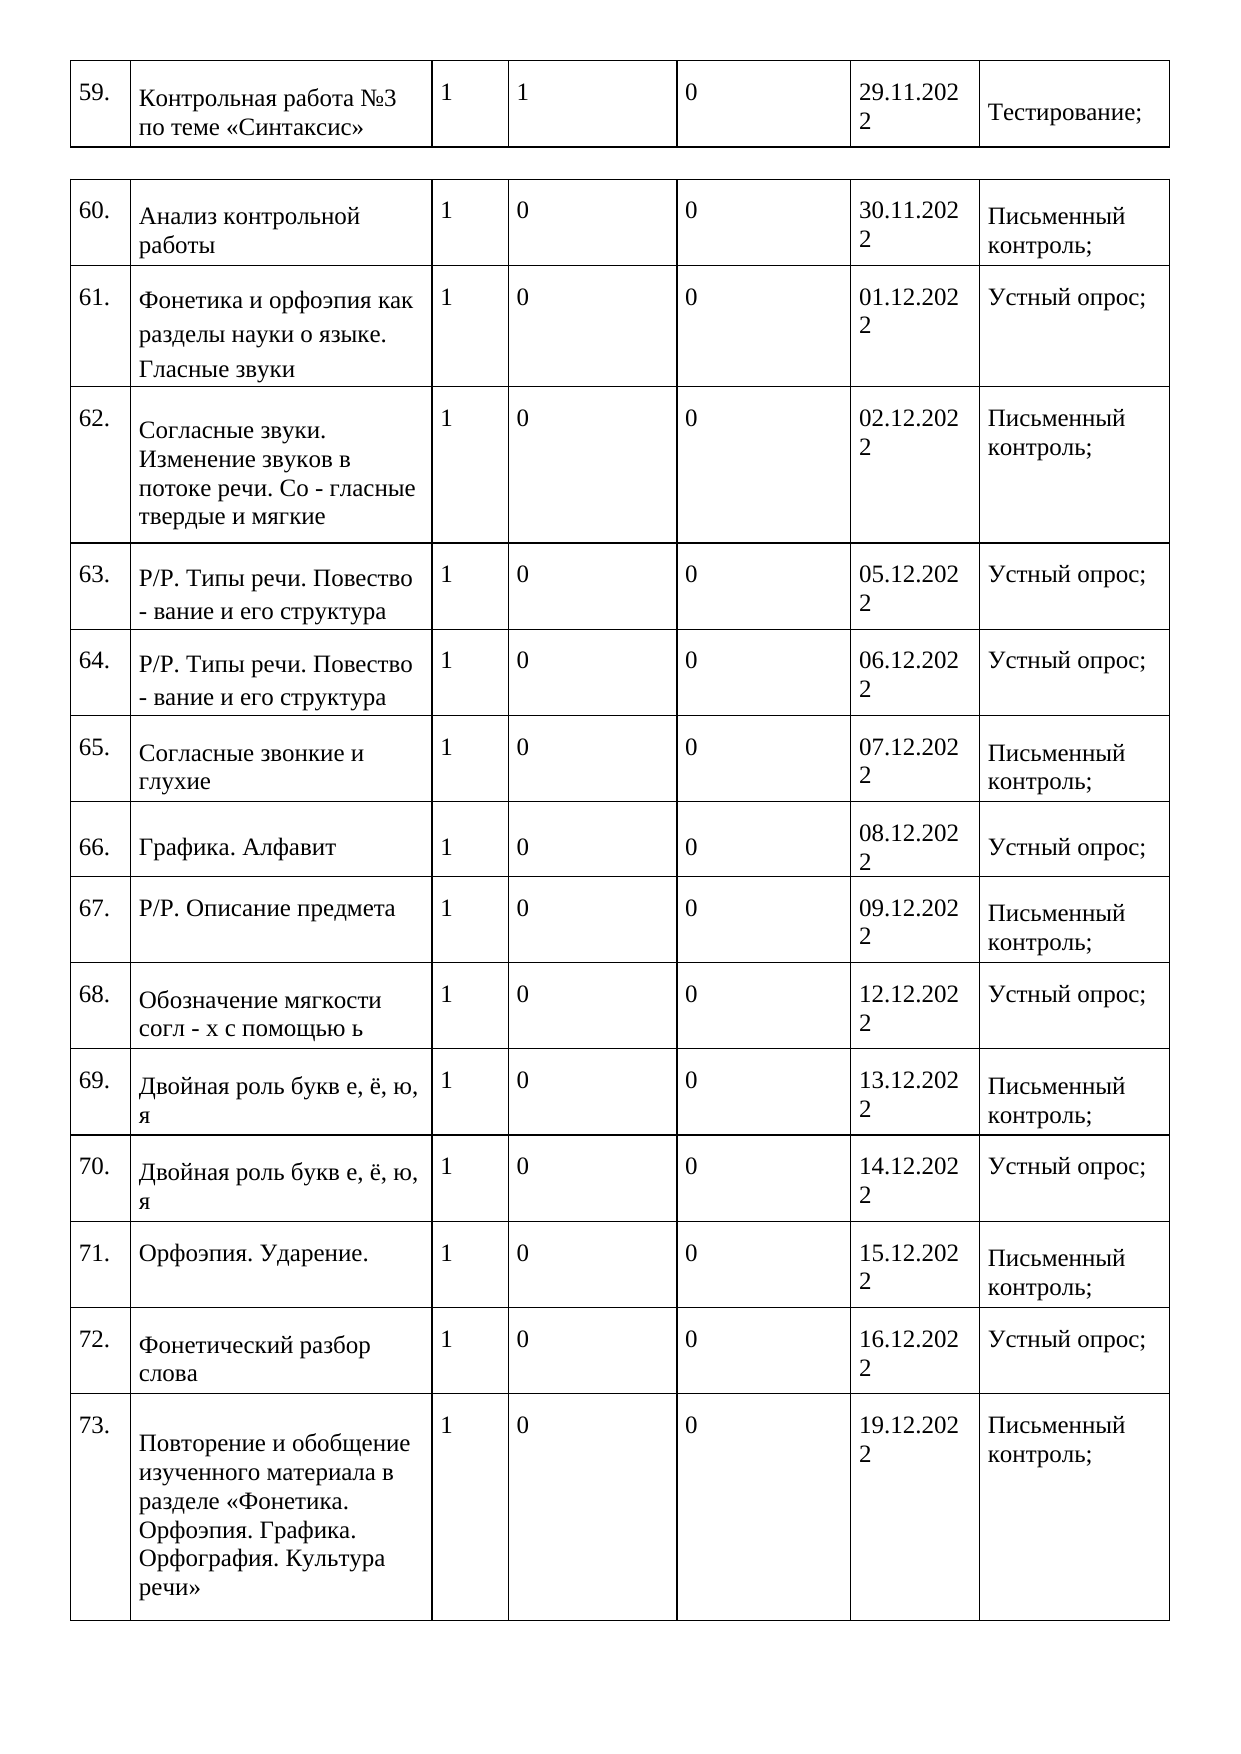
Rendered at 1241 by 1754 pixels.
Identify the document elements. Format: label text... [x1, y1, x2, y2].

table_cell Согласные звуки. Изменение звуков в потоке речи. Со - гласные твердые и мягкие [131, 387, 431, 542]
table_cell 0 [678, 963, 850, 1048]
table_cell 1 [433, 963, 508, 1048]
table_cell 1 [433, 1394, 508, 1619]
table_cell 29.11.2022 [851, 61, 979, 146]
table_cell Повторение и обобщение изученного материала в разделе «Фонетика. Орфоэпия. Графика. Орфография. Культура речи» [131, 1394, 431, 1619]
table_cell Письменный контроль; [980, 716, 1169, 801]
table_cell 15.12.2022 [851, 1222, 979, 1307]
table_cell 63. [71, 544, 130, 628]
table_cell 64. [71, 630, 130, 715]
table_cell 65. [71, 716, 130, 801]
table_cell 0 [678, 61, 850, 146]
table_cell Двойная роль букв е, ё, ю, я [131, 1049, 431, 1134]
table_cell 0 [678, 716, 850, 801]
table_cell Р/Р. Типы речи. Повество - вание и его структура [131, 630, 431, 715]
table_cell Устный опрос; [980, 630, 1169, 715]
table_cell 68. [71, 963, 130, 1048]
table_cell 1 [433, 387, 508, 542]
table_cell Устный опрос; [980, 802, 1169, 876]
table_cell Письменный контроль; [980, 1222, 1169, 1307]
table_cell 0 [678, 802, 850, 876]
table_cell 0 [509, 1394, 676, 1619]
table_cell 0 [509, 266, 676, 386]
table_cell Устный опрос; [980, 544, 1169, 628]
table_cell 0 [678, 544, 850, 628]
table_cell 0 [678, 266, 850, 386]
table_cell 0 [509, 387, 676, 542]
table_header 0 [509, 180, 676, 265]
table_cell 59. [71, 61, 130, 146]
table_header 1 [433, 180, 508, 265]
table_cell 12.12.2022 [851, 963, 979, 1048]
table_cell 0 [509, 877, 676, 962]
table_cell Письменный контроль; [980, 387, 1169, 542]
table_cell 0 [509, 1222, 676, 1307]
table_cell 06.12.2022 [851, 630, 979, 715]
table_cell Устный опрос; [980, 1308, 1169, 1393]
table_header Анализ контрольной работы [131, 180, 431, 265]
table_cell Графика. Алфавит [131, 802, 431, 876]
table_cell 0 [678, 1308, 850, 1393]
table_cell Контрольная работа №3 по теме «Синтаксис» [131, 61, 431, 146]
table_cell 09.12.2022 [851, 877, 979, 962]
table_cell 1 [433, 1222, 508, 1307]
table_cell 16.12.2022 [851, 1308, 979, 1393]
table_cell 0 [509, 544, 676, 628]
table_cell 0 [678, 1049, 850, 1134]
table_cell 1 [433, 266, 508, 386]
table_cell 01.12.2022 [851, 266, 979, 386]
table_cell 69. [71, 1049, 130, 1134]
table_cell 1 [433, 716, 508, 801]
table_cell Письменный контроль; [980, 1049, 1169, 1134]
table_cell Обозначение мягкости согл - х с помощью ь [131, 963, 431, 1048]
table_cell 0 [509, 802, 676, 876]
table_cell 02.12.2022 [851, 387, 979, 542]
table_cell Устный опрос; [980, 963, 1169, 1048]
table_cell Двойная роль букв е, ё, ю, я [131, 1136, 431, 1221]
table_cell 0 [678, 1136, 850, 1221]
table_cell 19.12.2022 [851, 1394, 979, 1619]
table_cell 0 [509, 963, 676, 1048]
table_cell 61. [71, 266, 130, 386]
table_cell 1 [509, 61, 676, 146]
table_cell 1 [433, 1049, 508, 1134]
table_cell Устный опрос; [980, 1136, 1169, 1221]
table_cell Тестирование; [980, 61, 1169, 146]
table_cell 1 [433, 877, 508, 962]
table_cell 0 [509, 716, 676, 801]
table_cell 13.12.2022 [851, 1049, 979, 1134]
table_cell 70. [71, 1136, 130, 1221]
table_cell 1 [433, 61, 508, 146]
table_cell 1 [433, 802, 508, 876]
table_cell 05.12.2022 [851, 544, 979, 628]
table_cell 0 [678, 630, 850, 715]
table_cell Письменный контроль; [980, 877, 1169, 962]
table_cell 0 [509, 1049, 676, 1134]
table_cell 1 [433, 1308, 508, 1393]
table_cell 0 [509, 1136, 676, 1221]
table_cell 66. [71, 802, 130, 876]
table_cell Фонетика и орфоэпия как разделы науки о языке. Гласные звуки [131, 266, 431, 386]
table_cell Орфоэпия. Ударение. [131, 1222, 431, 1307]
table_cell 0 [509, 630, 676, 715]
table_cell 1 [433, 1136, 508, 1221]
table_cell Согласные звонкие и глухие [131, 716, 431, 801]
table_cell 71. [71, 1222, 130, 1307]
table_cell Устный опрос; [980, 266, 1169, 386]
table_cell Р/Р. Типы речи. Повество - вание и его структура [131, 544, 431, 628]
table_cell 62. [71, 387, 130, 542]
table_cell 73. [71, 1394, 130, 1619]
table_cell 67. [71, 877, 130, 962]
table_cell 0 [678, 1222, 850, 1307]
table_cell 08.12.2022 [851, 802, 979, 876]
table_cell 0 [678, 1394, 850, 1619]
table_cell 07.12.2022 [851, 716, 979, 801]
table_cell 14.12.2022 [851, 1136, 979, 1221]
table_header 60. [71, 180, 130, 265]
table_cell 72. [71, 1308, 130, 1393]
table_header Письменный контроль; [980, 180, 1169, 265]
table_cell Р/Р. Описание предмета [131, 877, 431, 962]
table_cell 0 [678, 387, 850, 542]
table_cell Фонетический разбор слова [131, 1308, 431, 1393]
table_cell 1 [433, 544, 508, 628]
table_header 0 [678, 180, 850, 265]
table_cell Письменный контроль; [980, 1394, 1169, 1619]
table_header 30.11.2022 [851, 180, 979, 265]
table_cell 1 [433, 630, 508, 715]
table_cell 0 [509, 1308, 676, 1393]
table_cell 0 [678, 877, 850, 962]
